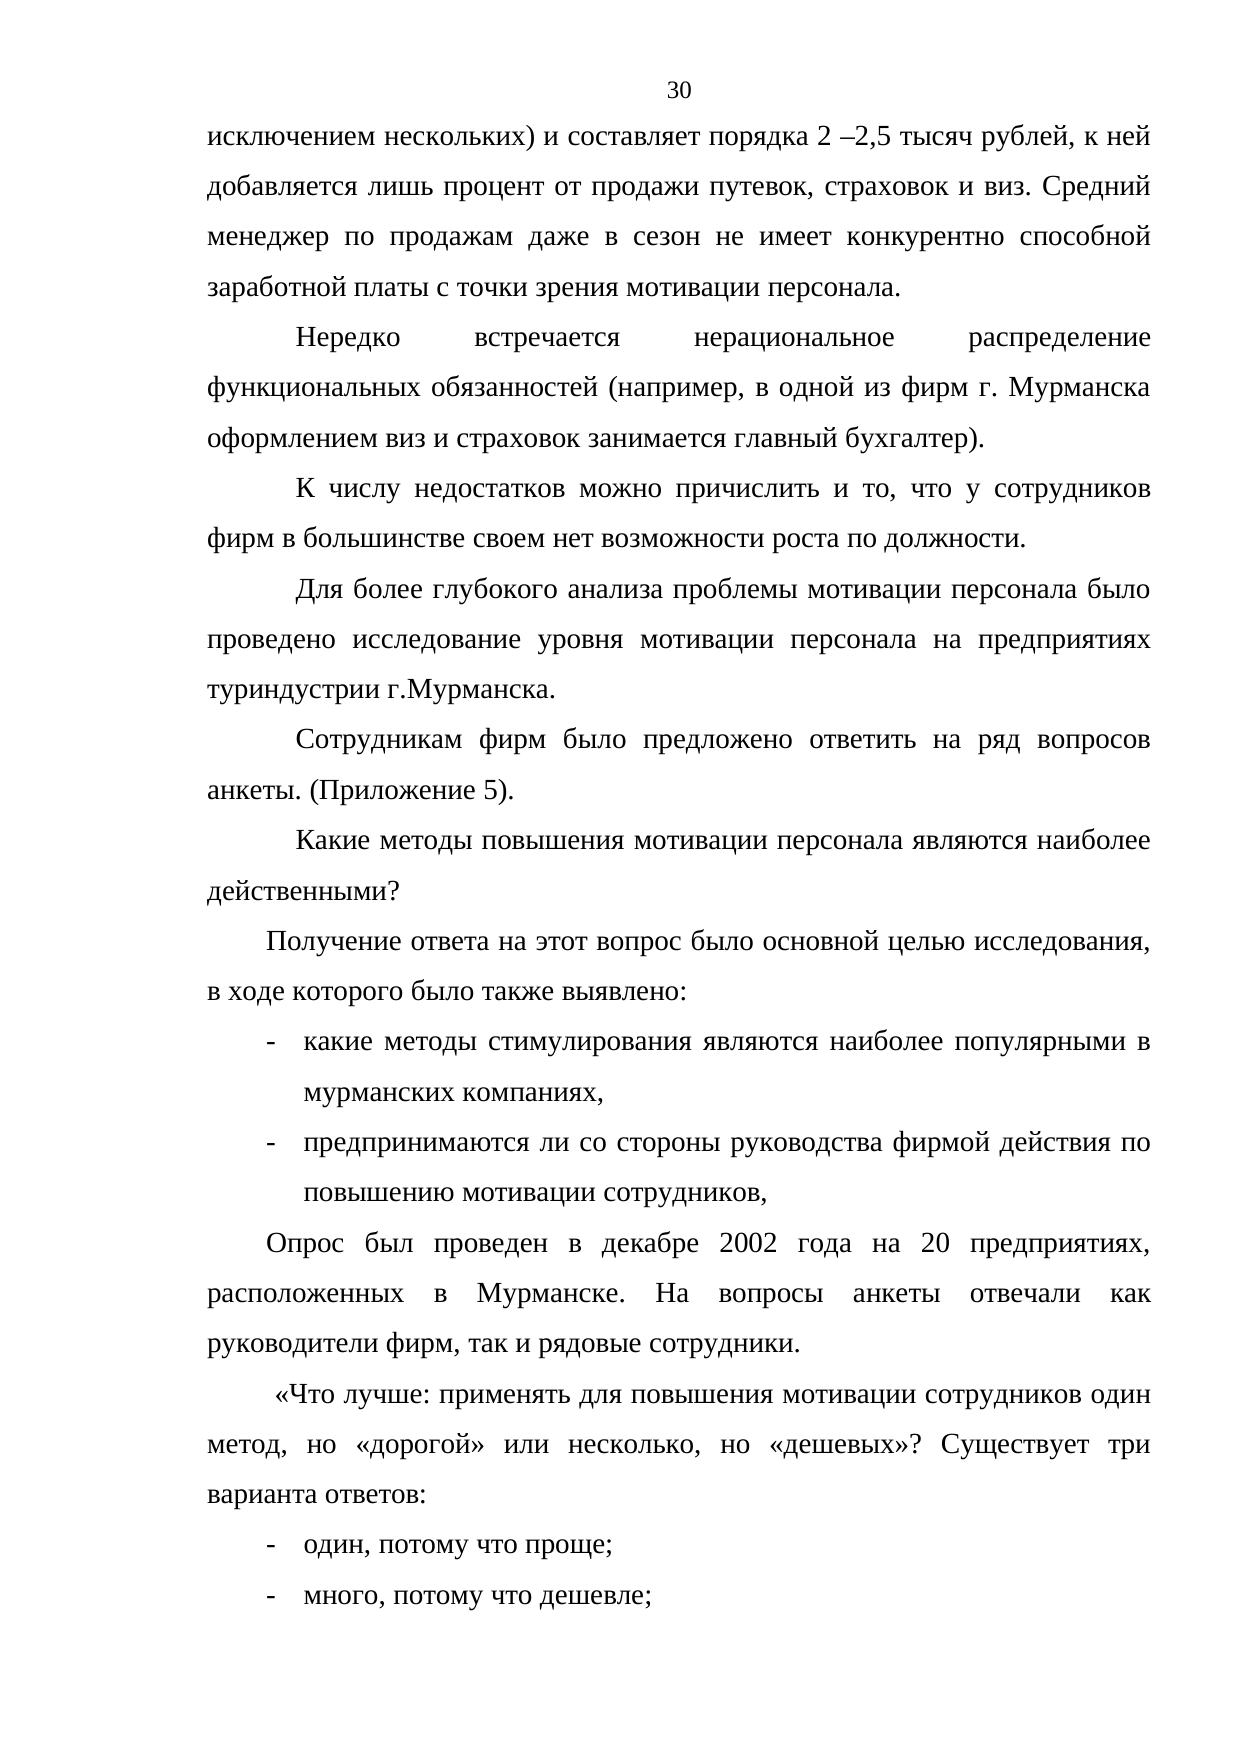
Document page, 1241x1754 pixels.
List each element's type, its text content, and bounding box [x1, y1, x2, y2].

text «Что лучше: применять для повышения мотивации сотрудников один метод, но «дорогой» или несколько, но «дешевых»? Существует три варианта ответов: [207, 1376, 1152, 1510]
list много, потому что дешевле; [266, 1577, 1152, 1611]
text Нередко встречается нерациональное распределение функциональных обязанностей (например, в одной из фирм г. Мурманска оформлением виз и страховок занимается главный бухгалтер). [207, 319, 1152, 453]
list один, потому что проще; [266, 1527, 1152, 1560]
text Какие методы повышения мотивации персонала являются наиболее действенными? [207, 822, 1152, 906]
list какие методы стимулирования являются наиболее популярными в мурманских компаниях, [266, 1024, 1152, 1108]
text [207, 118, 1152, 303]
text Для более глубокого анализа проблемы мотивации персонала было проведено исследование уровня мотивации персонала на предприятиях туриндустрии г.Мурманска. [207, 571, 1152, 705]
text Сотрудникам фирм было предложено ответить на ряд вопросов анкеты. (Приложение 5). [207, 722, 1152, 806]
text Опрос был проведен в декабре 2002 года на 20 предприятиях, расположенных в Мурманске. На вопросы анкеты отвечали как руководители фирм, так и рядовые сотрудники. [207, 1225, 1152, 1359]
list предпринимаются ли со стороны руководства фирмой действия по повышению мотивации сотрудников, [266, 1124, 1152, 1208]
text К числу недостатков можно причислить и то, что у сотрудников фирм в большинстве своем нет возможности роста по должности. [207, 470, 1152, 554]
text Получение ответа на этот вопрос было основной целью исследования, в ходе которого было также выявлено: [207, 923, 1152, 1007]
